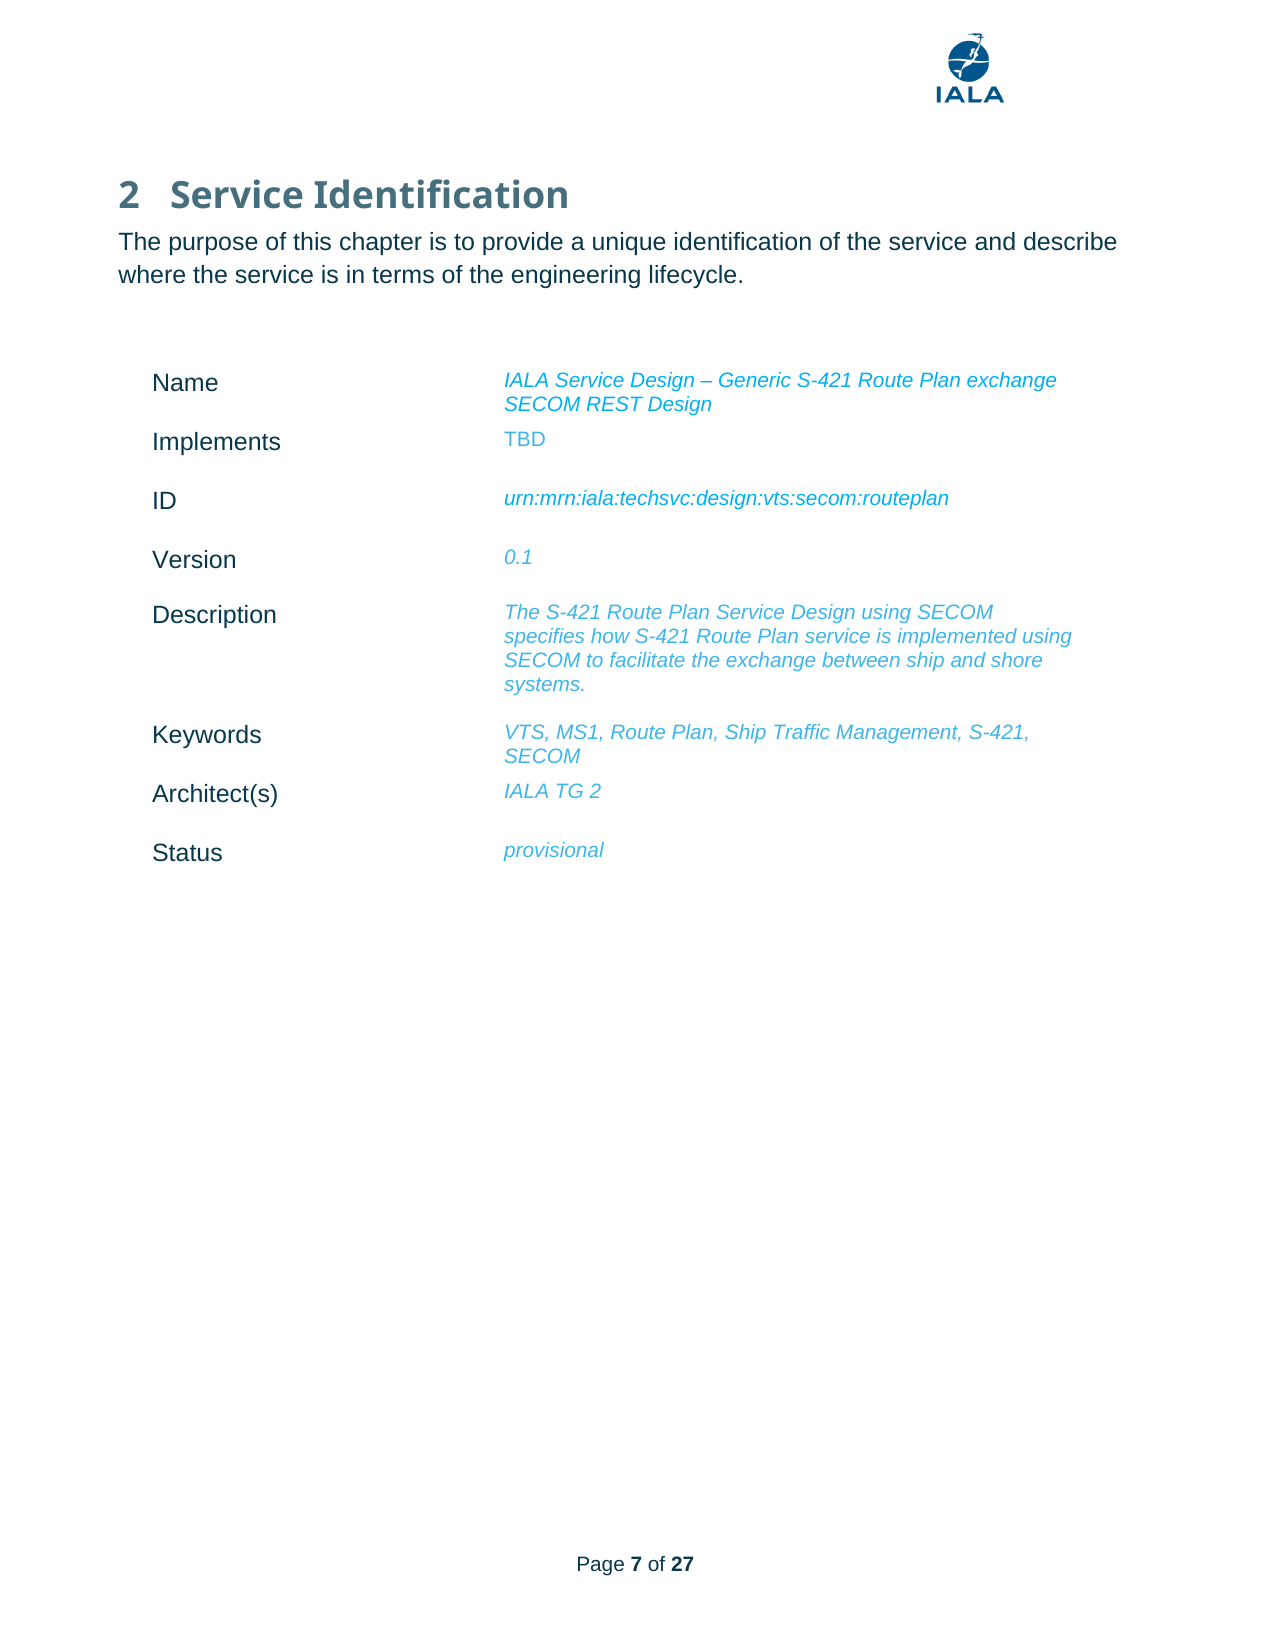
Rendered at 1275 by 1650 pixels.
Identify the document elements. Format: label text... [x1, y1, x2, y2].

table_header IALA Service Design – Generic S-421 Route Plan exchange SECOM REST Design [481, 368, 1100, 427]
table_cell VTS, MS1, Route Plan, Ship Traffic Management, S-421, SECOM [481, 720, 1100, 779]
text The purpose of this chapter is to provide a unique identification of the service and describe where the service is in terms of the engineering lifecycle. [118, 227, 1152, 289]
table_cell 0.1 [481, 545, 1100, 600]
table_cell Description [129, 600, 481, 720]
table_header Name [129, 368, 481, 427]
table_cell Status [129, 838, 481, 897]
table_cell urn:mrn:iala:techsvc:design:vts:secom:routeplan [481, 486, 1100, 545]
table_cell Architect(s) [129, 779, 481, 838]
table_cell TBD [481, 427, 1100, 486]
subtitle Service Identification [118, 168, 1152, 219]
table_cell Implements [129, 427, 481, 486]
table_cell Version [129, 545, 481, 600]
table_cell Keywords [129, 720, 481, 779]
table_cell IALA TG 2 [481, 779, 1100, 838]
table_cell ID [129, 486, 481, 545]
picture [921, 25, 1016, 118]
table_cell provisional [481, 838, 1100, 897]
table_cell The S-421 Route Plan Service Design using SECOM specifies how S-421 Route Plan service is implemented using SECOM to facilitate the exchange between ship and shore systems. [481, 600, 1100, 720]
